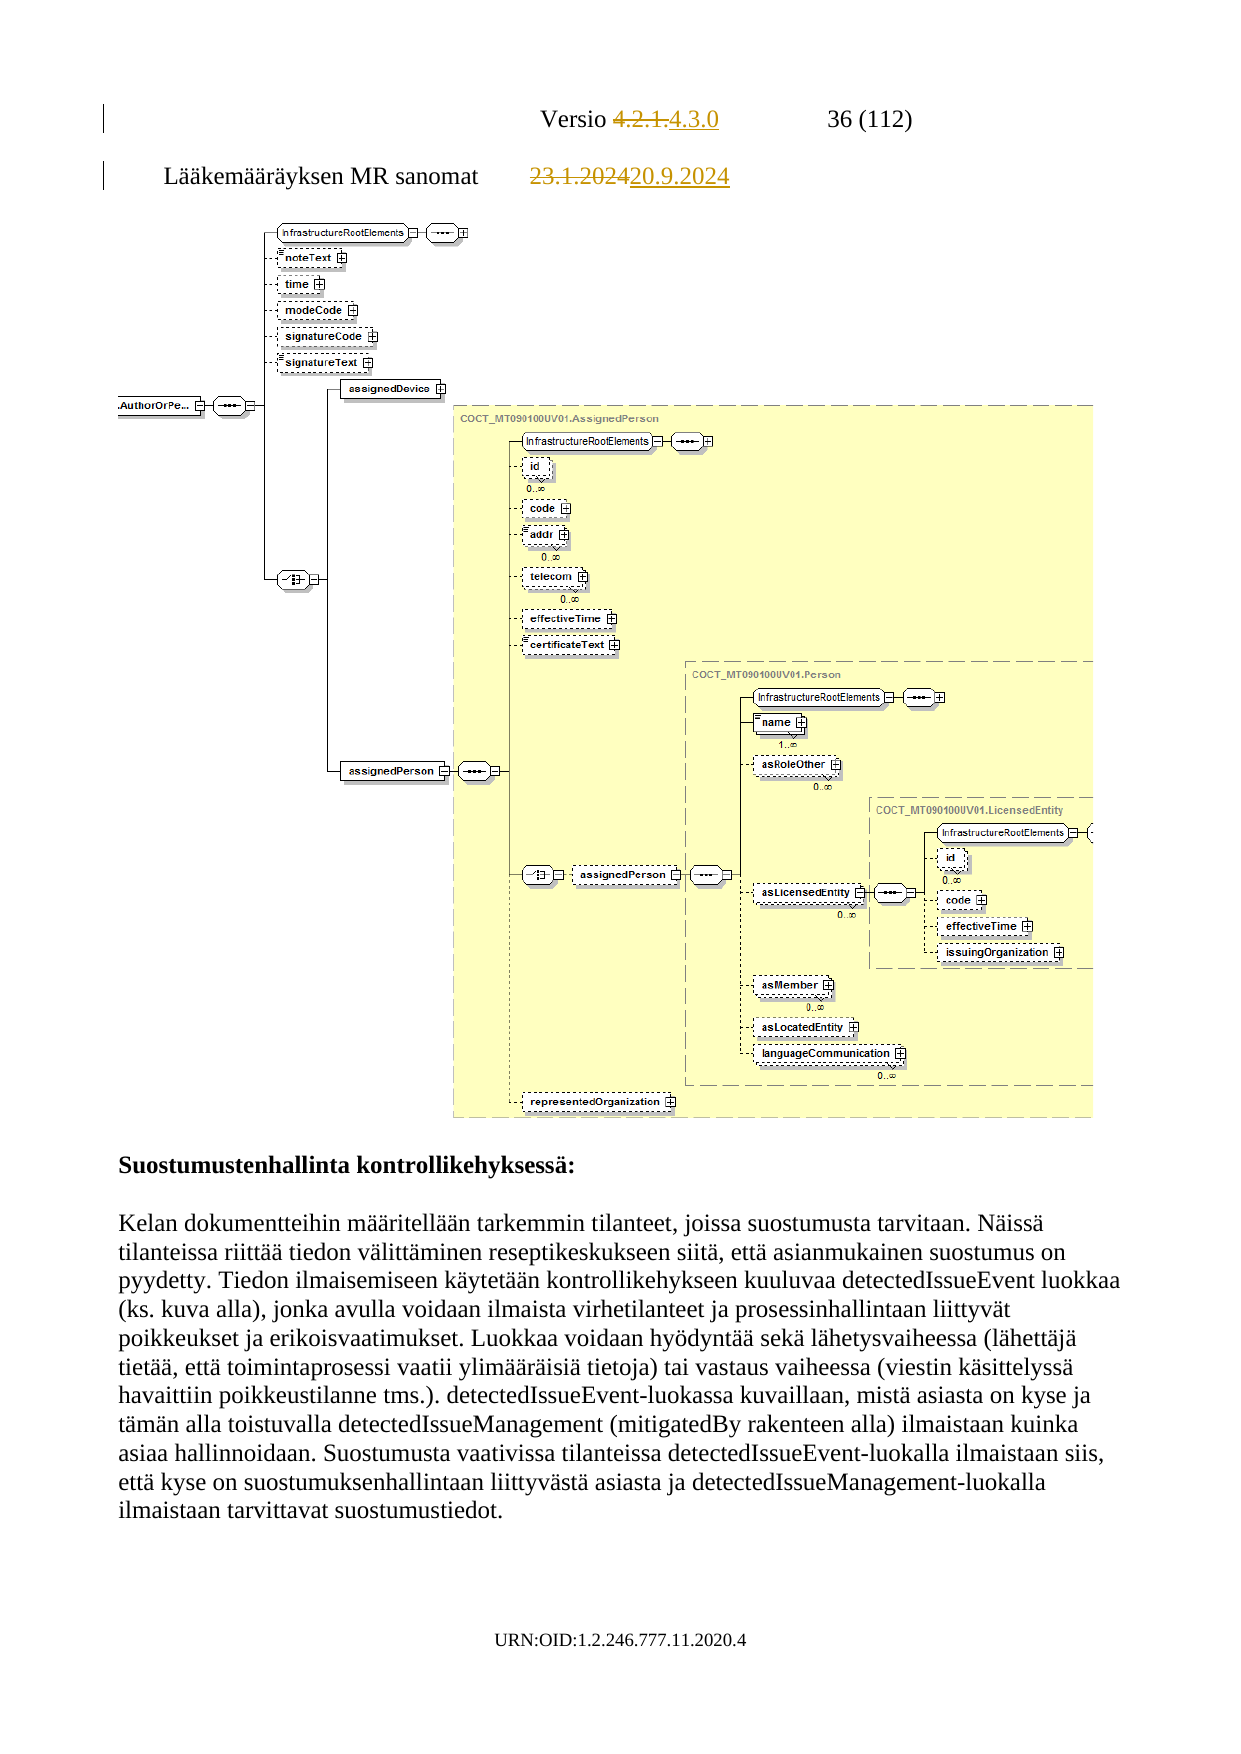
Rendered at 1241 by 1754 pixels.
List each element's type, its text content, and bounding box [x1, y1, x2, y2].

text Kelan dokumentteihin määritellään tarkemmin tilanteet, joissa suostumusta tarvitaan. Näissä tilanteissa riittää tiedon välittäminen reseptikeskukseen siitä, että asianmukainen suostumus on pyydetty. Tiedon ilmaisemiseen käytetään kontrollikehykseen kuuluvaa detectedIssueEvent luokkaa (ks. kuva alla), jonka avulla voidaan ilmaista virhetilanteet ja prosessinhallintaan liittyvät poikkeukset ja erikoisvaatimukset. Luokkaa voidaan hyödyntää sekä lähetysvaiheessa (lähettäjä tietää, että toimintaprosessi vaatii ylimääräisiä tietoja) tai vastaus vaiheessa (viestin käsittelyssä havaittiin poikkeustilanne tms.). detectedIssueEvent-luokassa kuvaillaan, mistä asiasta on kyse ja tämän alla toistuvalla detectedIssueManagement (mitigatedBy rakenteen alla) ilmaistaan kuinka asiaa hallinnoidaan. Suostumusta vaativissa tilanteissa detectedIssueEvent-luokalla ilmaistaan siis, että kyse on suostumuksenhallintaan liittyvästä asiasta ja detectedIssueManagement-luokalla ilmaistaan tarvittavat suostumustiedot. [118, 1208, 1122, 1524]
picture [118, 218, 1094, 1122]
text Suostumustenhallinta kontrollikehyksessä: [118, 1151, 1122, 1179]
